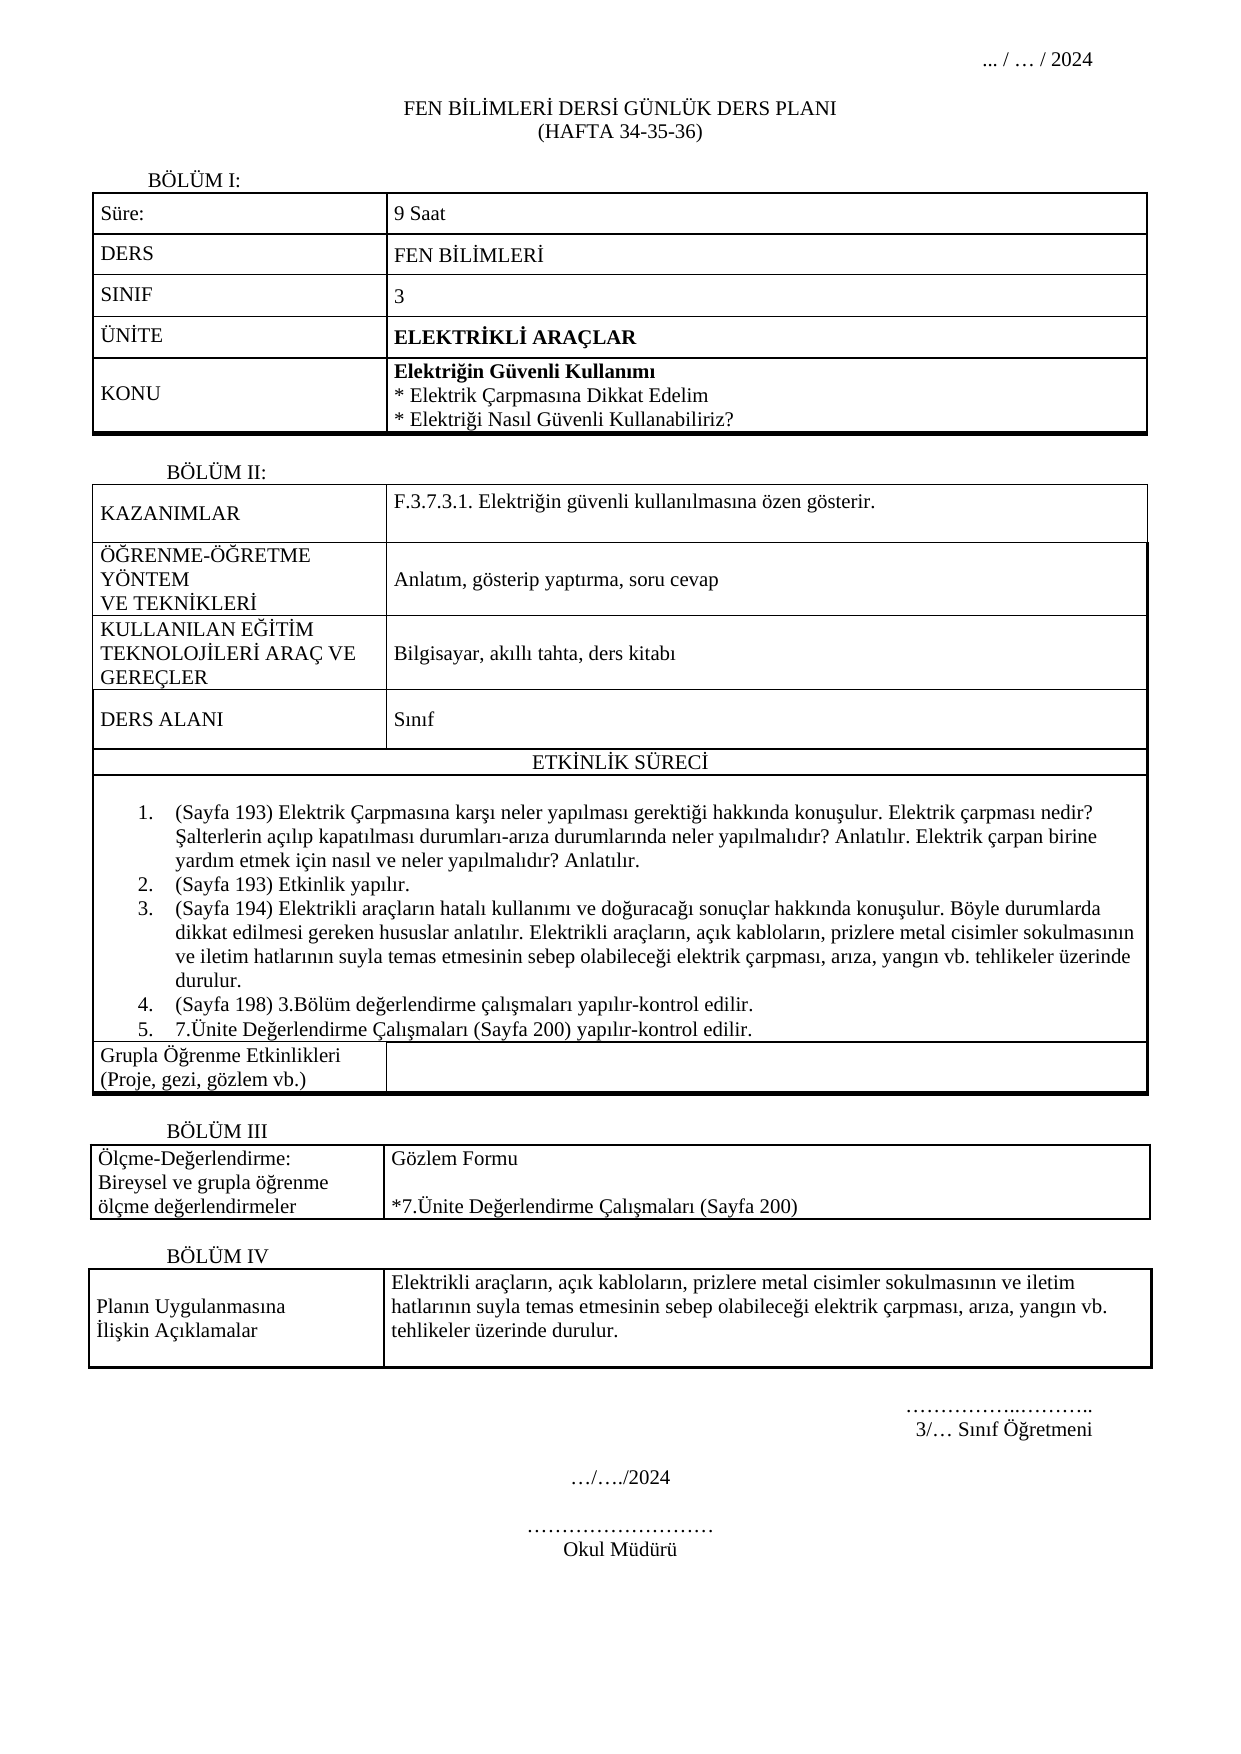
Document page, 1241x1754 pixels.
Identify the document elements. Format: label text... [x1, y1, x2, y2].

text ... / … / 2024 [148, 47, 1092, 71]
table_header Süre: [94, 194, 386, 233]
text FEN BİLİMLERİ DERSİ GÜNLÜK DERS PLANI [148, 95, 1092, 119]
text BÖLÜM I: [148, 168, 1092, 192]
text Okul Müdürü [148, 1537, 1092, 1561]
table_cell FEN BİLİMLERİ [388, 235, 1146, 274]
table_cell ETKİNLİK SÜRECİ [94, 750, 1146, 774]
table_cell (Sayfa 193) Elektrik Çarpmasına karşı neler yapılması gerektiği hakkında konuşulur. Elektrik çarpması nedir? Şalterlerin açılıp kapatılması durumları-arıza durumlarında neler yapılmalıdır? Anlatılır. Elektrik çarpan birine yardım etmek için nasıl ve neler yapılmalıdır? Anlatılır. (Sayfa 193) Etkinlik yapılır. (Sayfa 194) Elektrikli araçların hatalı kullanımı ve doğuracağı sonuçlar hakkında konuşulur. Böyle durumlarda dikkat edilmesi gereken hususlar anlatılır. Elektrikli araçların, açık kabloların, prizlere metal cisimler sokulmasının ve iletim hatlarının suyla temas etmesinin sebep olabileceği elektrik çarpması, arıza, yangın vb. tehlikeler üzerinde durulur. (Sayfa 198) 3.Bölüm değerlendirme çalışmaları yapılır-kontrol edilir. 7.Ünite Değerlendirme Çalışmaları (Sayfa 200) yapılır-kontrol edilir. [94, 776, 1146, 1041]
table_cell 3 [388, 275, 1146, 316]
text 3/… Sınıf Öğretmeni [148, 1417, 1092, 1441]
table_cell Anlatım, gösterip yaptırma, soru cevap [387, 543, 1146, 615]
table_header F.3.7.3.1. Elektriğin güvenli kullanılmasına özen gösterir. [387, 485, 1147, 542]
table_header Ölçme-Değerlendirme: Bireysel ve grupla öğrenme ölçme değerlendirmeler [92, 1146, 383, 1218]
table_cell DERS [94, 235, 386, 274]
table_cell ÖĞRENME-ÖĞRETME YÖNTEM VE TEKNİKLERİ [93, 543, 386, 615]
table_cell Sınıf [387, 690, 1146, 748]
table_cell KONU [94, 359, 386, 431]
table_cell KULLANILAN EĞİTİM TEKNOLOJİLERİ ARAÇ VE GEREÇLER [93, 616, 386, 689]
table_cell DERS ALANI [94, 690, 386, 748]
table_header KAZANIMLAR [93, 485, 386, 542]
text (HAFTA 34-35-36) [148, 119, 1092, 143]
text …/…./2024 [148, 1465, 1092, 1489]
subtitle BÖLÜM IV [148, 1244, 1092, 1268]
table_cell Bilgisayar, akıllı tahta, ders kitabı [387, 616, 1146, 689]
text ……………..……….. [148, 1392, 1092, 1417]
subtitle BÖLÜM III [148, 1119, 1092, 1143]
table_cell Grupla Öğrenme Etkinlikleri (Proje, gezi, gözlem vb.) [94, 1042, 386, 1091]
table_cell [387, 1043, 1146, 1091]
table_cell ÜNİTE [94, 317, 386, 357]
table_header Elektrikli araçların, açık kabloların, prizlere metal cisimler sokulmasının ve iletim hatlarının suyla temas etmesinin sebep olabileceği elektrik çarpması, arıza, yangın vb. tehlikeler üzerinde durulur. [385, 1270, 1150, 1366]
text BÖLÜM II: [148, 459, 1092, 484]
table_header Planın Uygulanmasına İlişkin Açıklamalar [90, 1270, 383, 1366]
table_cell Elektriğin Güvenli Kullanımı * Elektrik Çarpmasına Dikkat Edelim * Elektriği Nasıl Güvenli Kullanabiliriz? [388, 359, 1146, 431]
table_header 9 Saat [388, 194, 1146, 233]
text ……………………… [148, 1513, 1092, 1537]
table_header Gözlem Formu *7.Ünite Değerlendirme Çalışmaları (Sayfa 200) [385, 1146, 1149, 1218]
table_cell ELEKTRİKLİ ARAÇLAR [388, 317, 1146, 357]
table_cell SINIF [94, 275, 386, 316]
